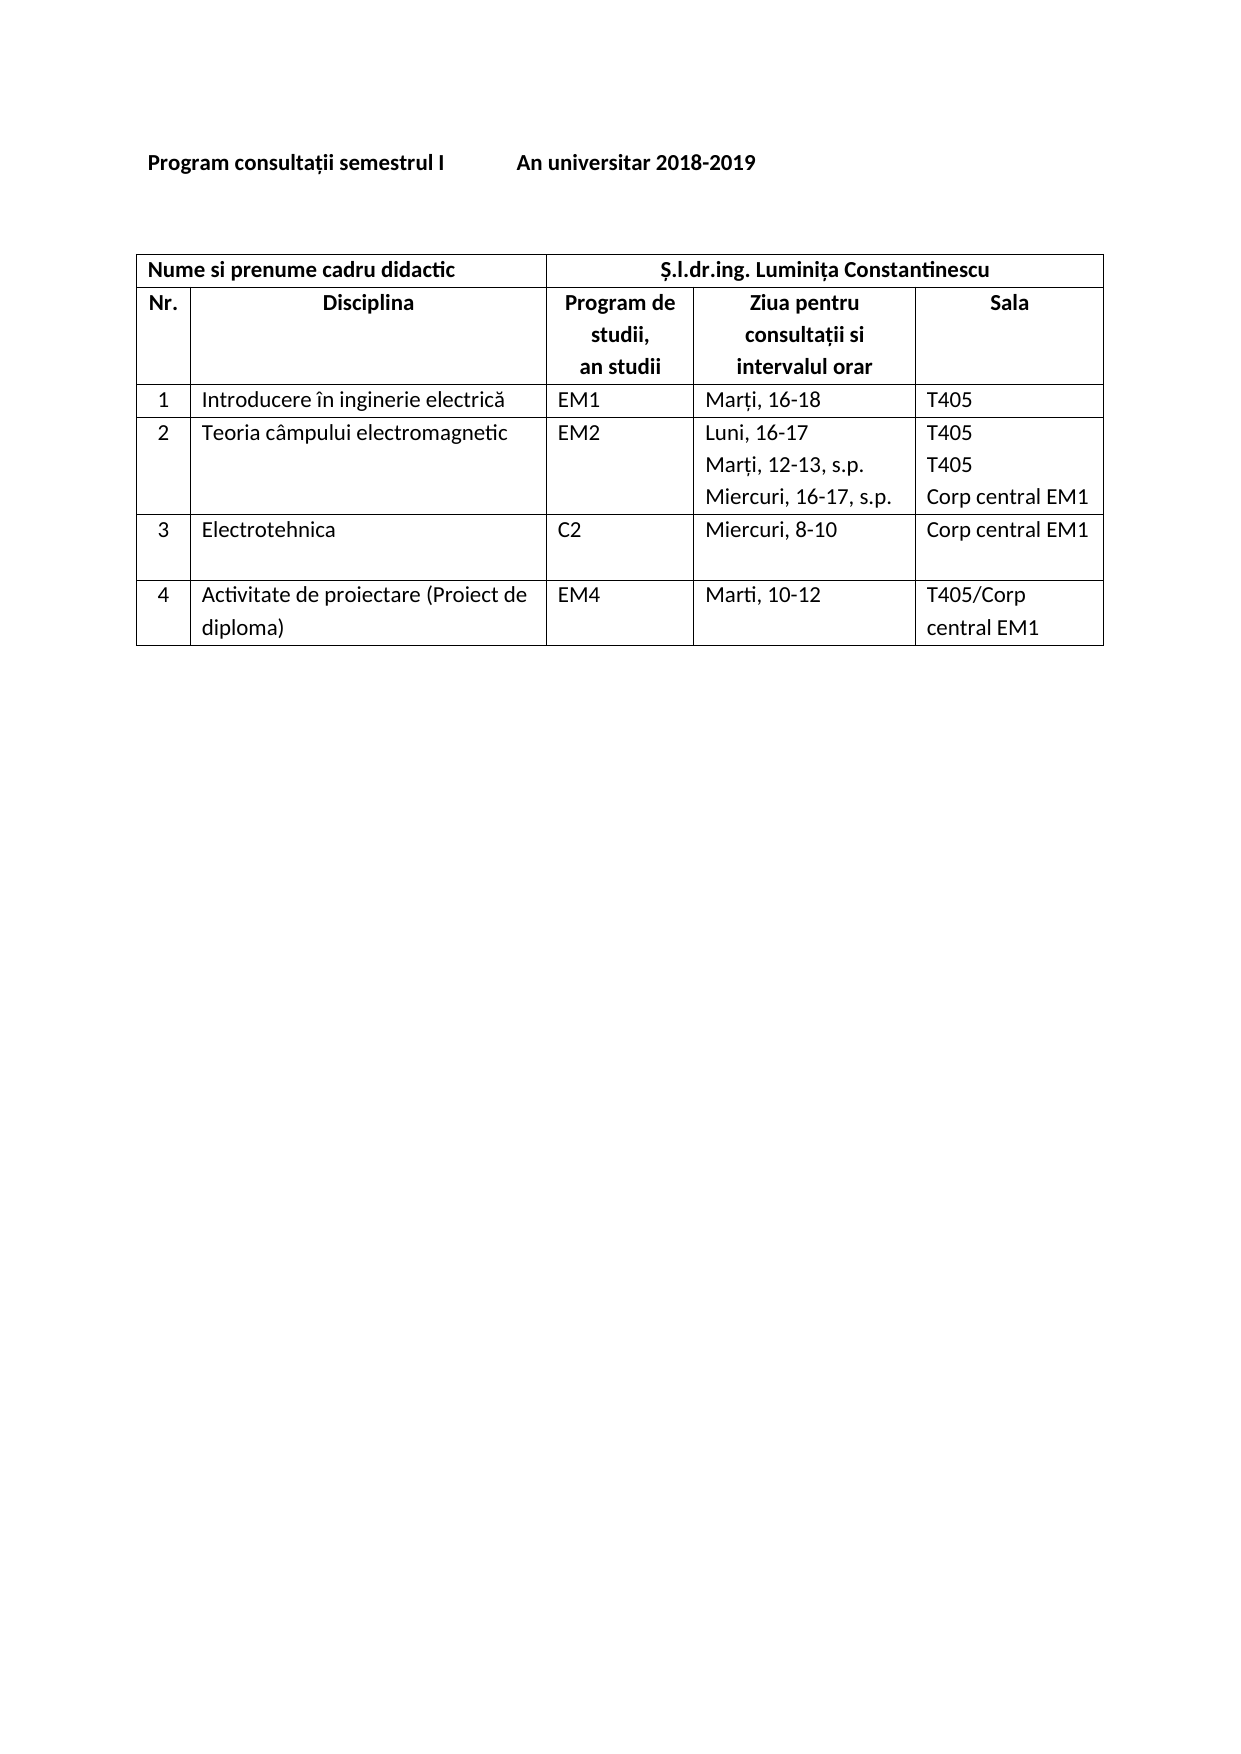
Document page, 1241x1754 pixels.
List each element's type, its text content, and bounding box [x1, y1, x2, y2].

table_cell T405/Corp central EM1 [916, 581, 1103, 644]
table_cell Ziua pentru consultații si intervalul orar [694, 288, 915, 384]
table_cell Sala [916, 288, 1103, 384]
table_cell Electrotehnica [191, 515, 546, 579]
table_cell C2 [547, 515, 693, 579]
table_cell Teoria câmpului electromagnetic [191, 418, 546, 514]
table_cell 1 [137, 385, 190, 417]
table_cell Disciplina [191, 288, 546, 384]
table_cell EM1 [547, 385, 693, 417]
table_cell EM2 [547, 418, 693, 514]
table_cell T405 [916, 385, 1103, 417]
table_cell Program de studii, an studii [547, 288, 693, 384]
text Program consultații semestrul I An universitar 2018-2019 [148, 148, 1093, 176]
table_cell Marți, 16-18 [694, 385, 915, 417]
table_cell Corp central EM1 [916, 515, 1103, 579]
table_cell Marti, 10-12 [694, 581, 915, 644]
table_cell 3 [137, 515, 190, 579]
table_cell Activitate de proiectare (Proiect de diploma) [191, 581, 546, 644]
table_cell Luni, 16-17 Marți, 12-13, s.p. Miercuri, 16-17, s.p. [694, 418, 915, 514]
table_cell Introducere în inginerie electrică [191, 385, 546, 417]
table_cell Nr. [137, 288, 190, 384]
table_cell 4 [137, 581, 190, 644]
table_cell EM4 [547, 581, 693, 644]
table_header Ș.l.dr.ing. Luminița Constantinescu [547, 255, 1103, 287]
table_cell 2 [137, 418, 190, 514]
table_cell T405 T405 Corp central EM1 [916, 418, 1103, 514]
table_header Nume si prenume cadru didactic [137, 255, 546, 287]
table_cell Miercuri, 8-10 [694, 515, 915, 579]
